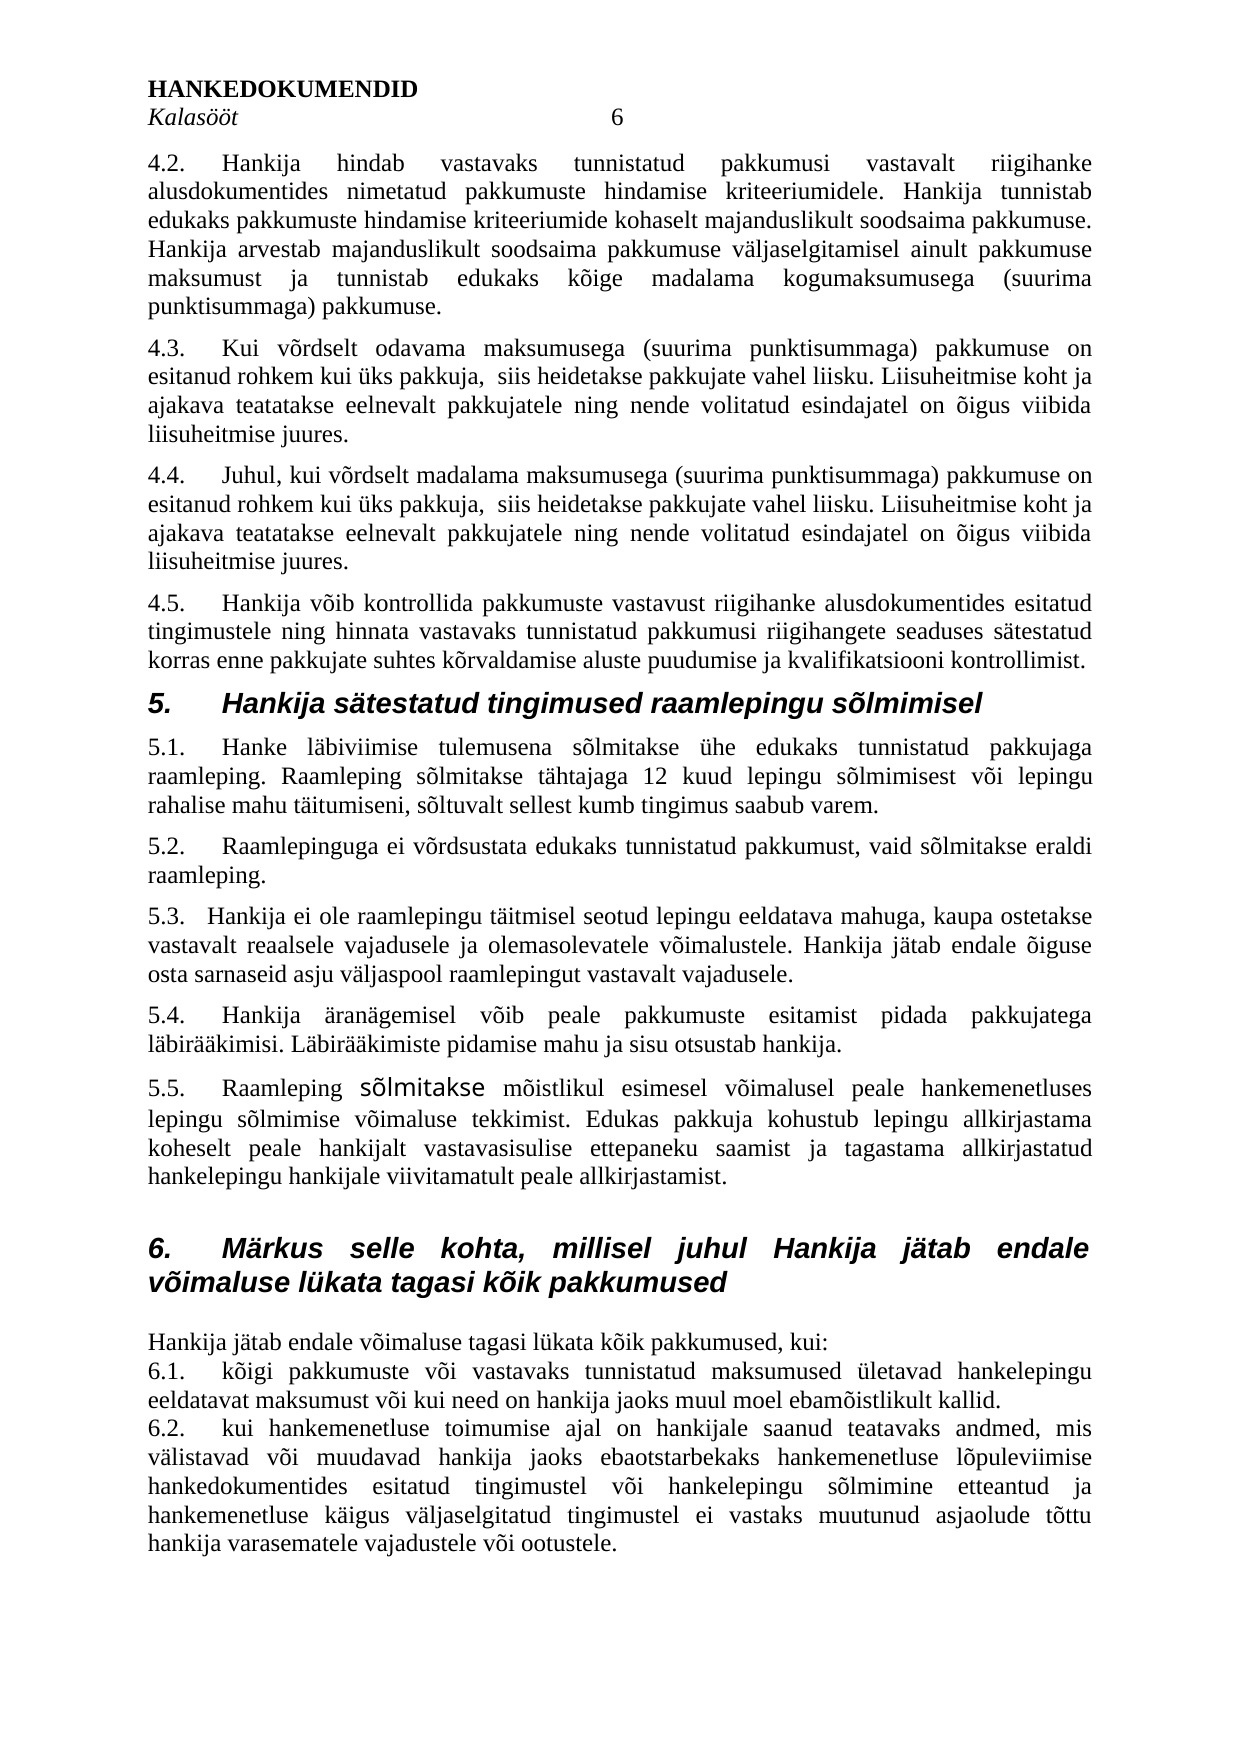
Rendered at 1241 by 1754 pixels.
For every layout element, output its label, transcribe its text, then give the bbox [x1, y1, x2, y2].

list Hankija äranägemisel võib peale pakkumuste esitamist pidada pakkujatega läbirääkimisi. Läbirääkimiste pidamise mahu ja sisu otsustab hankija. [148, 1000, 1093, 1057]
list Hankija võib kontrollida pakkumuste vastavust riigihanke alusdokumentides esitatud tingimustele ning hinnata vastavaks tunnistatud pakkumusi riigihangete seaduses sätestatud korras enne pakkujate suhtes kõrvaldamise aluste puudumise ja kvalifikatsiooni kontrollimist. [148, 588, 1093, 674]
list Raamlepinguga ei võrdsustata edukaks tunnistatud pakkumust, vaid sõlmitakse eraldi raamleping. [148, 831, 1093, 889]
list kõigi pakkumuste või vastavaks tunnistatud maksumused ületavad hankelepingu eeldatavat maksumust või kui need on hankija jaoks muul moel ebamõistlikult kallid. [148, 1356, 1093, 1413]
list Juhul, kui võrdselt madalama maksumusega (suurima punktisummaga) pakkumuse on esitanud rohkem kui üks pakkuja, siis heidetakse pakkujate vahel liisku. Liisuheitmise koht ja ajakava teatatakse eelnevalt pakkujatele ning nende volitatud esindajatel on õigus viibida liisuheitmise juures. [148, 460, 1093, 575]
subtitle Märkus selle kohta, millisel juhul Hankija jätab endale võimaluse lükata tagasi kõik pakkumused [148, 1231, 1093, 1298]
list Kui võrdselt odavama maksumusega (suurima punktisummaga) pakkumuse on esitanud rohkem kui üks pakkuja, siis heidetakse pakkujate vahel liisku. Liisuheitmise koht ja ajakava teatatakse eelnevalt pakkujatele ning nende volitatud esindajatel on õigus viibida liisuheitmise juures. [148, 333, 1093, 448]
list Raamleping sõlmitakse mõistlikul esimesel võimalusel peale hankemenetluses lepingu sõlmimise võimaluse tekkimist. Edukas pakkuja kohustub lepingu allkirjastama koheselt peale hankijalt vastavasisulise ettepaneku saamist ja tagastama allkirjastatud hankelepingu hankijale viivitamatult peale allkirjastamist. [148, 1070, 1093, 1190]
subtitle Hankija ei ole raamlepingu täitmisel seotud lepingu eeldatava mahuga, kaupa ostetakse vastavalt reaalsele vajadusele ja olemasolevatele võimalustele. Hankija jätab endale õiguse osta sarnaseid asju väljaspool raamlepingut vastavalt vajadusele. [148, 901, 1093, 987]
list kui hankemenetluse toimumise ajal on hankijale saanud teatavaks andmed, mis välistavad või muudavad hankija jaoks ebaotstarbekaks hankemenetluse lõpuleviimise hankedokumentides esitatud tingimustel või hankelepingu sõlmimine etteantud ja hankemenetluse käigus väljaselgitatud tingimustel ei vastaks muutunud asjaolude tõttu hankija varasematele vajadustele või ootustele. [148, 1413, 1093, 1557]
text Hankija jätab endale võimaluse tagasi lükata kõik pakkumused, kui: [148, 1327, 1093, 1356]
subtitle Hankija hindab vastavaks tunnistatud pakkumusi vastavalt riigihanke alusdokumentides nimetatud pakkumuste hindamise kriteeriumidele. Hankija tunnistab edukaks pakkumuste hindamise kriteeriumide kohaselt majanduslikult soodsaima pakkumuse. Hankija arvestab majanduslikult soodsaima pakkumuse väljaselgitamisel ainult pakkumuse maksumust ja tunnistab edukaks kõige madalama kogumaksumusega (suurima punktisummaga) pakkumuse. [148, 148, 1093, 320]
list Hankija sätestatud tingimused raamlepingu sõlmimisel [148, 686, 1093, 720]
list Hanke läbiviimise tulemusena sõlmitakse ühe edukaks tunnistatud pakkujaga raamleping. Raamleping sõlmitakse tähtajaga 12 kuud lepingu sõlmimisest või lepingu rahalise mahu täitumiseni, sõltuvalt sellest kumb tingimus saabub varem. [148, 732, 1093, 819]
